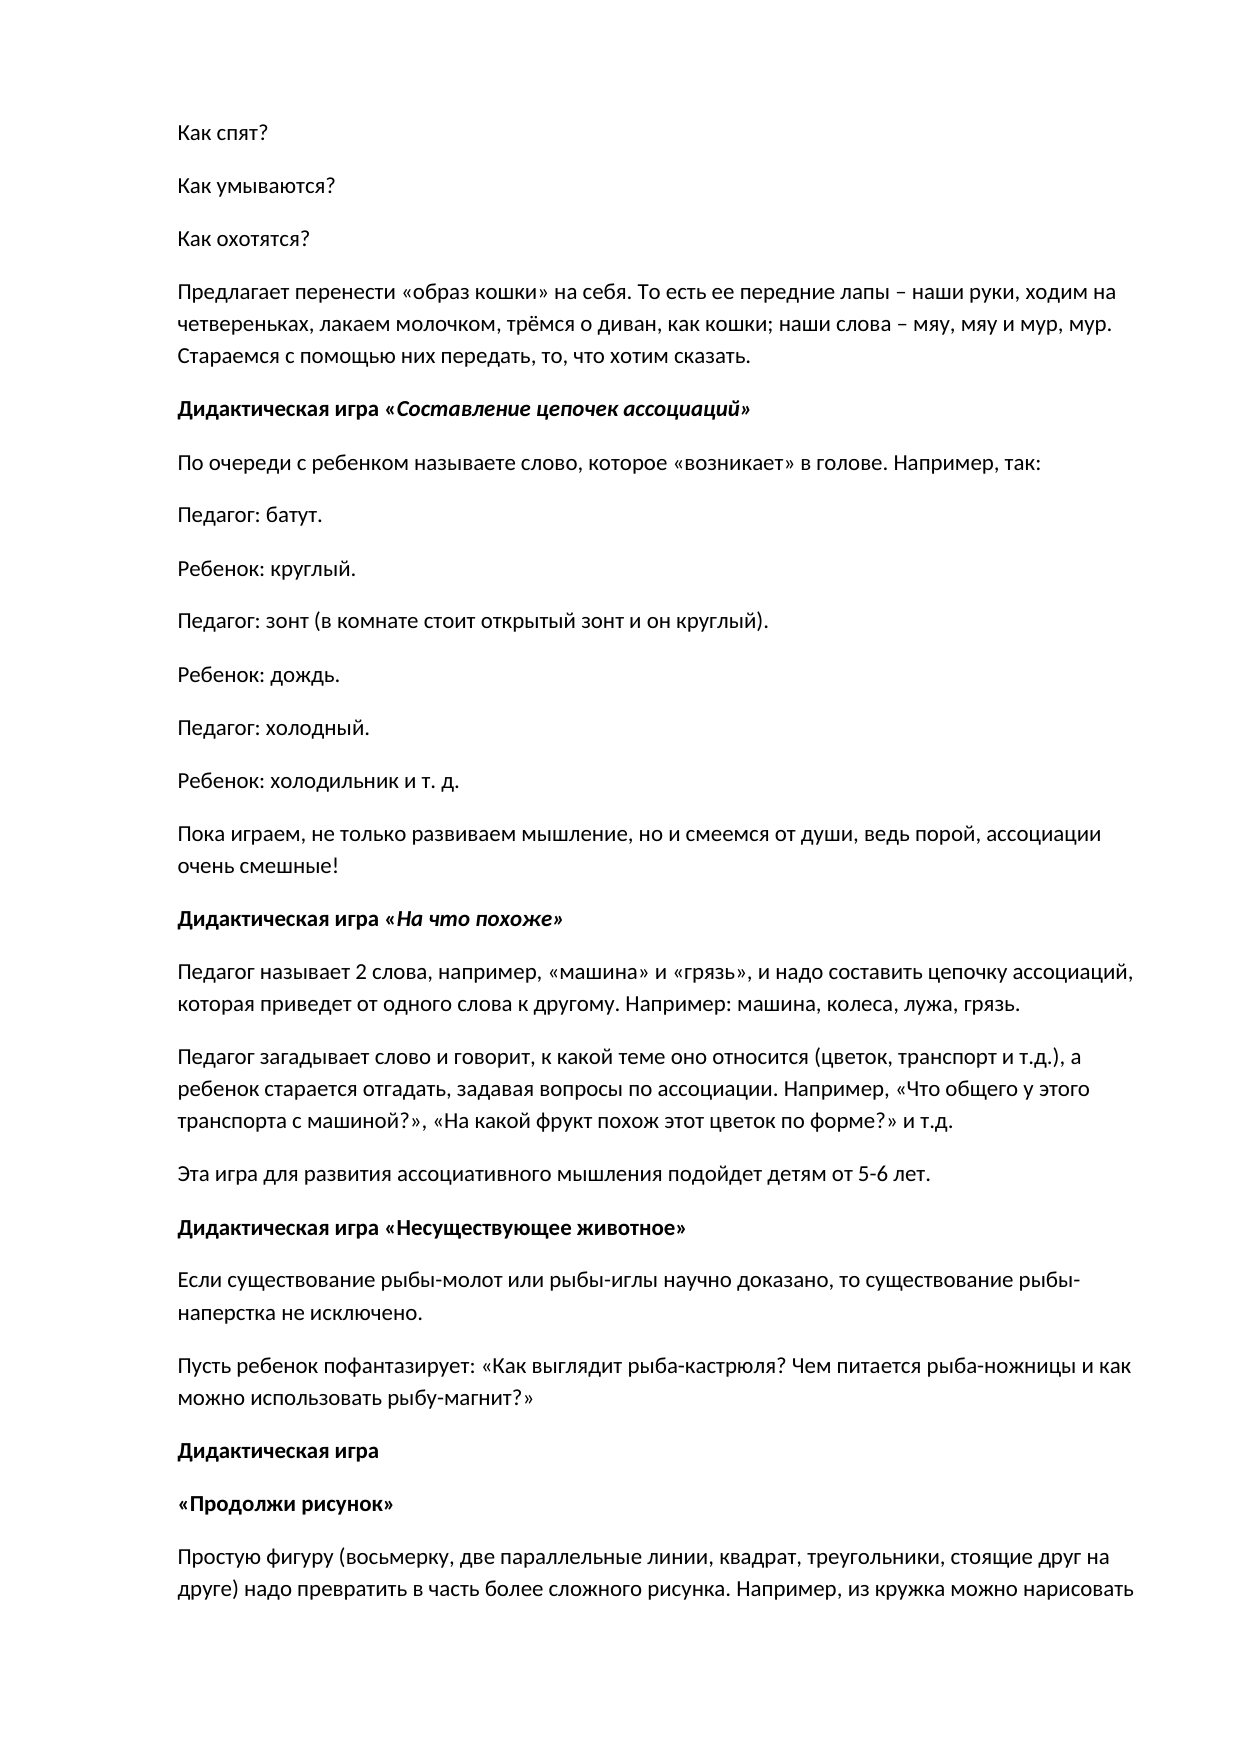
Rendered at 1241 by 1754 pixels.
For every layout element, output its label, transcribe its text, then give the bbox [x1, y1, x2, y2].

text Пока играем, не только развиваем мышление, но и смеемся от души, ведь порой, ассоциации очень смешные! [177, 819, 1152, 879]
text По очереди с ребенком называете слово, которое «возникает» в голове. Например, так: [177, 448, 1152, 476]
text Педагог: холодный. [177, 713, 1152, 741]
text Ребенок: холодильник и т. д. [177, 766, 1152, 794]
text Дидактическая игра [177, 1436, 1152, 1464]
text Педагог загадывает слово и говорит, к какой теме оно относится (цветок, транспорт и т.д.), а ребенок старается отгадать, задавая вопросы по ассоциации. Например, «Что общего у этого транспорта с машиной?», «На какой фрукт похож этот цветок по форме?» и т.д. [177, 1042, 1152, 1134]
text Дидактическая игра «Несуществующее животное» [177, 1213, 1152, 1241]
text Как спят? [177, 118, 1152, 146]
text Ребенок: круглый. [177, 554, 1152, 582]
text Ребенок: дождь. [177, 660, 1152, 688]
text Педагог называет 2 слова, например, «машина» и «грязь», и надо составить цепочку ассоциаций, которая приведет от одного слова к другому. Например: машина, колеса, лужа, грязь. [177, 957, 1152, 1017]
text Педагог: батут. [177, 501, 1152, 529]
text Если существование рыбы-молот или рыбы-иглы научно доказано, то существование рыбы-наперстка не исключено. [177, 1266, 1152, 1326]
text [177, 277, 1152, 369]
text «Продолжи рисунок» [177, 1489, 1152, 1517]
text Как охотятся? [177, 224, 1152, 252]
text Дидактическая игра «На что похоже» [177, 904, 1152, 932]
text Педагог: зонт (в комнате стоит открытый зонт и он круглый). [177, 607, 1152, 635]
text Как умываются? [177, 171, 1152, 199]
text Дидактическая игра «Составление цепочек ассоциаций» [177, 394, 1152, 423]
text Эта игра для развития ассоциативного мышления подойдет детям от 5-6 лет. [177, 1159, 1152, 1188]
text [177, 1542, 1152, 1602]
text Пусть ребенок пофантазирует: «Как выглядит рыба-кастрюля? Чем питается рыба-ножницы и как можно использовать рыбу-магнит?» [177, 1351, 1152, 1411]
